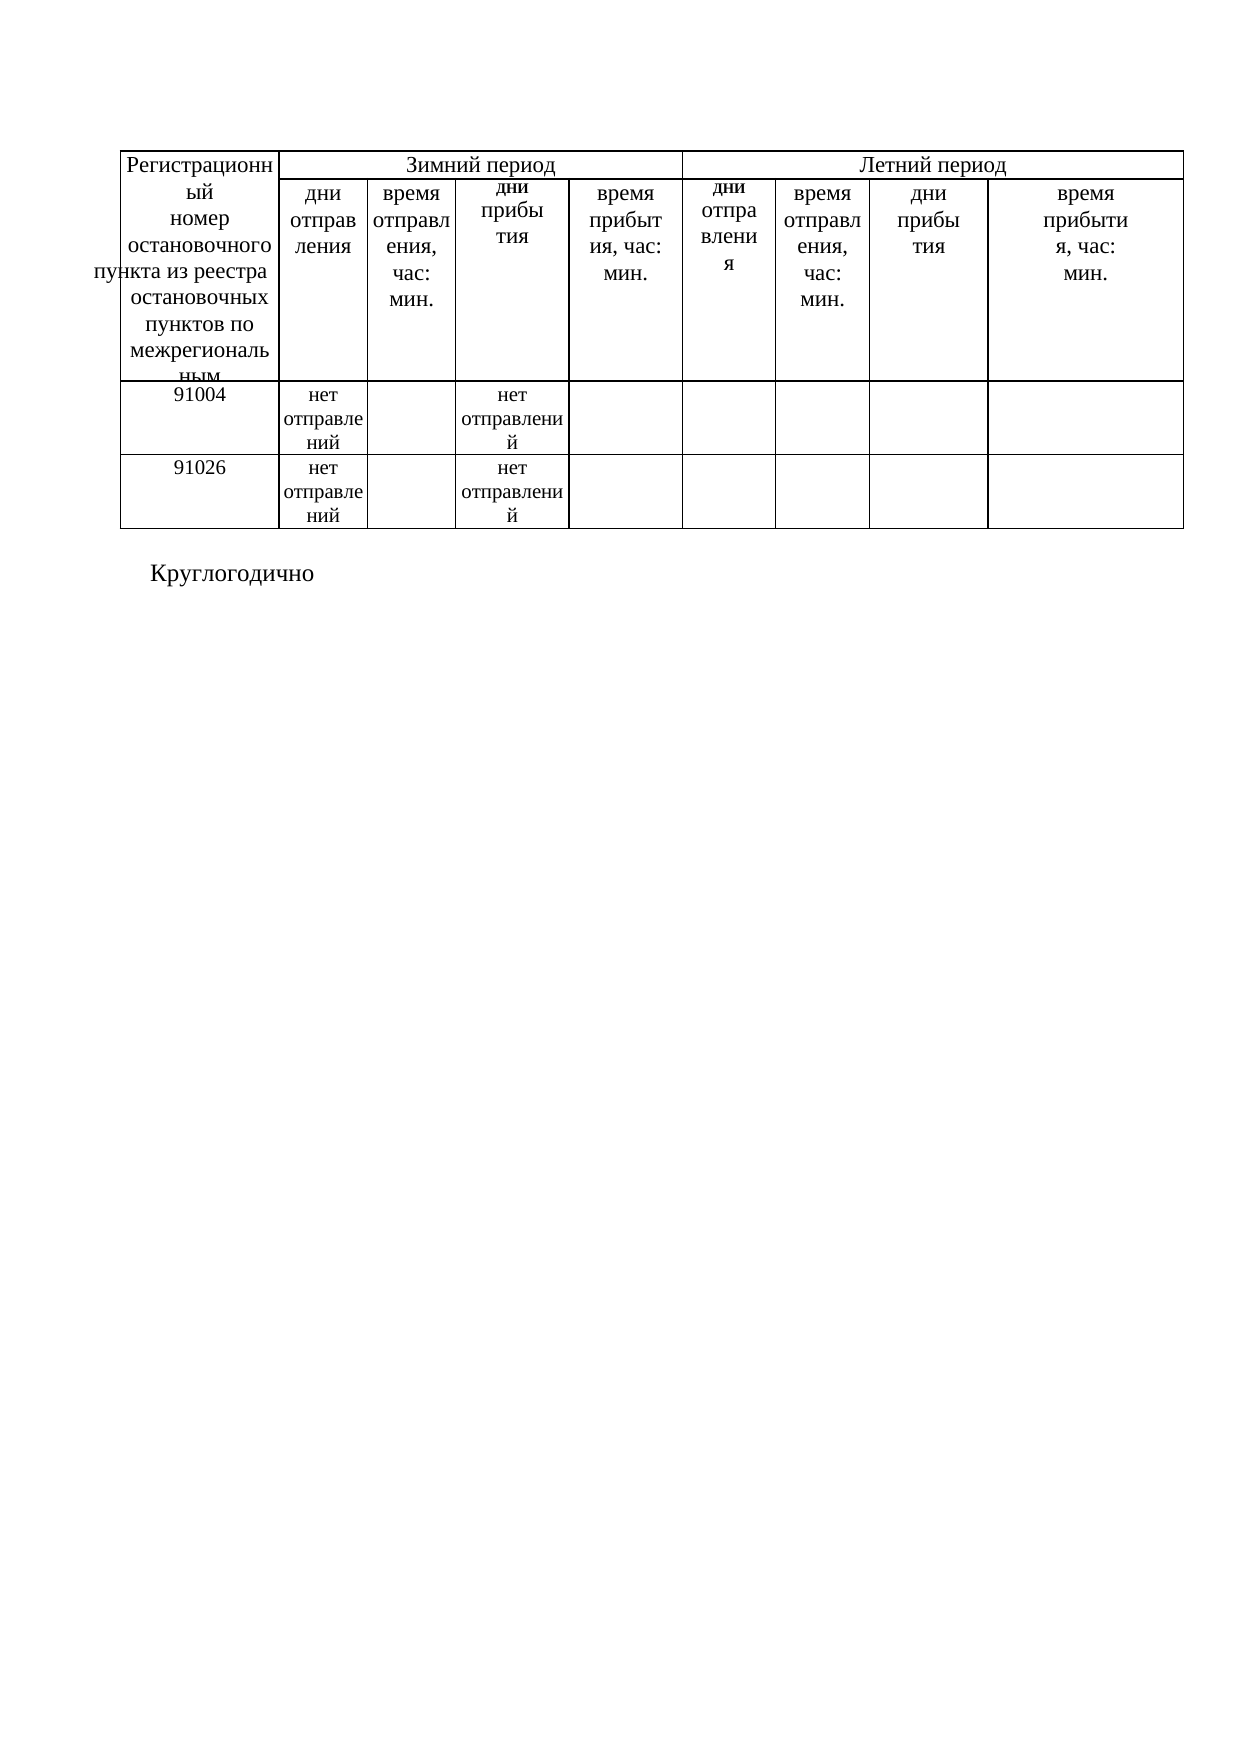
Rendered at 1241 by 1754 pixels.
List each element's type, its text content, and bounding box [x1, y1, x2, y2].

table_cell нет отправлений [280, 455, 367, 527]
table_cell дни отправ ления [280, 180, 367, 380]
table_cell 91004 [121, 382, 278, 454]
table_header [121, 152, 278, 380]
table_cell 91026 [121, 455, 278, 527]
table_cell нет отправлений [280, 382, 367, 454]
table_cell время отправл ения, час: мин. [368, 180, 455, 380]
table_cell [368, 382, 455, 454]
table_header Летний период [683, 152, 1183, 178]
table_cell ДНИ прибы тия [456, 180, 568, 380]
table_cell дни прибы тия [870, 180, 987, 380]
table_cell [989, 455, 1183, 527]
table_cell [683, 455, 775, 527]
table_cell [870, 382, 987, 454]
table_cell время прибыти я, час: мин. [989, 180, 1183, 380]
table_header Зимний период [280, 152, 682, 178]
table_cell [570, 455, 682, 527]
text Круглогодично [150, 558, 1090, 587]
table_cell [870, 455, 987, 527]
table_cell [776, 455, 869, 527]
table_cell [368, 455, 455, 527]
table_cell [683, 382, 775, 454]
table_cell время отправл ения, час: мин. [776, 180, 869, 380]
table_cell время прибыт ия, час: мин. [570, 180, 682, 380]
table_cell нет отправлений [456, 455, 568, 527]
table_cell нет отправлений [456, 382, 568, 454]
table_cell [776, 382, 869, 454]
table_cell [570, 382, 682, 454]
table_cell ДНИ отпра влени я [683, 180, 775, 380]
table_cell [989, 382, 1183, 454]
